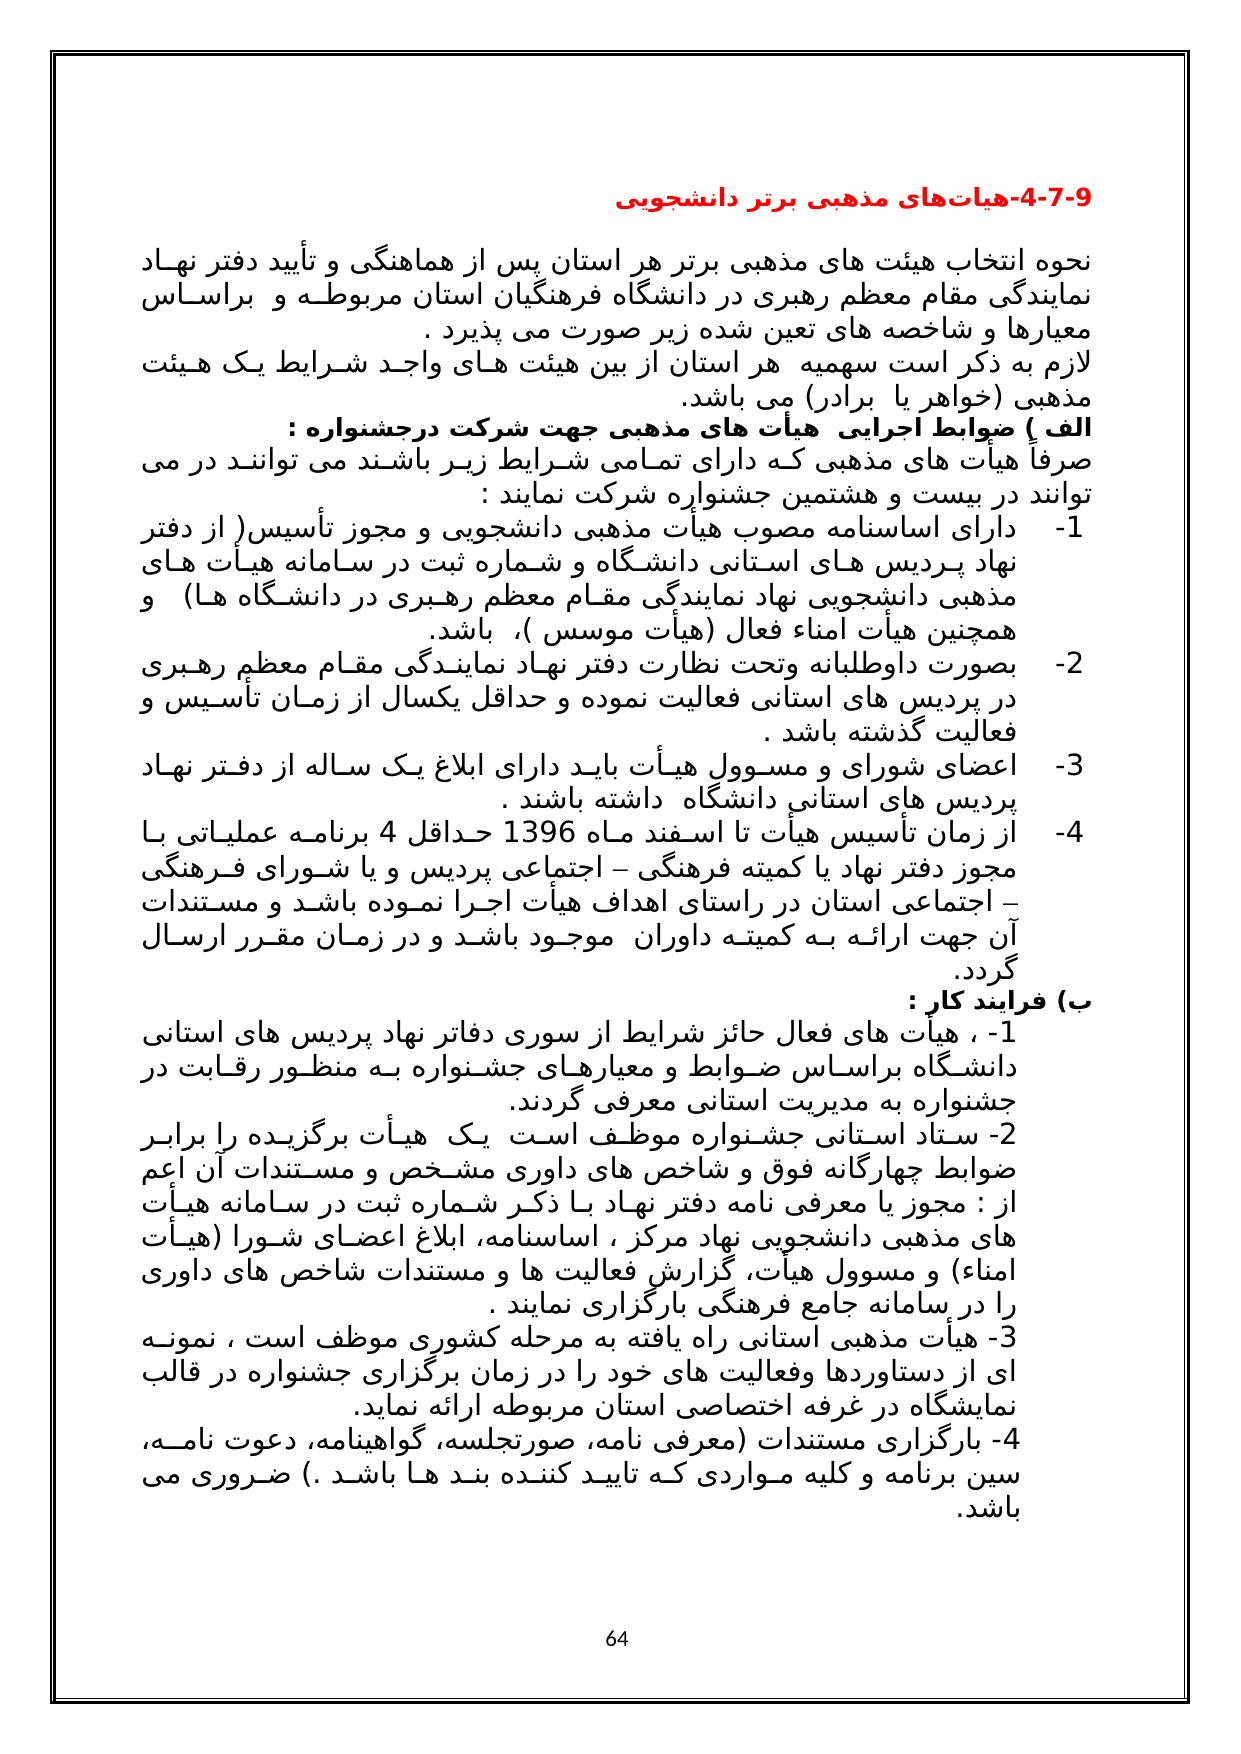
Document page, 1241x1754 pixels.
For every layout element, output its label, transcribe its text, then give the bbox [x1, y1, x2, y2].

text 4-7-9-هیات‌های مذهبی برتر دانشجویی [141, 183, 1093, 212]
list بصورت داوطلبانه وتحت نظارت دفتر نهاد نمایندگی مقام معظم رهبری در پردیس های استانی فعالیت نموده و حداقل یکسال از زمان تأسیس و فعالیت گذشته باشد . [141, 646, 1055, 748]
list دارای اساسنامه مصوب هیأت مذهبی دانشجویی و مجوز تأسیس( از دفتر نهاد پردیس های استانی دانشگاه و شماره ثبت در سامانه هیأت های مذهبی دانشجویی نهاد نمایندگی مقام معظم رهبری در دانشگاه ها) و همچنین هیأت امناء فعال (هیأت موسس )، باشد. [141, 510, 1055, 646]
text 4- بارگزاری مستندات (معرفی نامه، صورتجلسه، گواهینامه، دعوت نامه، سین برنامه و کلیه مواردی که تایید کننده بند ها باشد .) ضروری می باشد. [141, 1423, 1021, 1524]
list از زمان تأسیس هیأت تا اسفند ماه 1396 حداقل 4 برنامه عملیاتی با مجوز دفتر نهاد یا کمیته فرهنگی – اجتماعی پردیس و یا شورای فرهنگی – اجتماعی استان در راستای اهداف هیأت اجرا نموده باشد و مستندات آن جهت ارائه به کمیته داوران موجود باشد و در زمان مقرر ارسال گردد. [141, 816, 1055, 986]
text 1- ، هیأت های فعال حائز شرایط از سوری دفاتر نهاد پردیس های استانی دانشگاه براساس ضوابط و معیارهای جشنواره به منظور رقابت در جشنواره به مدیریت استانی معرفی گردند. [141, 1015, 1018, 1117]
text 3- هیأت مذهبی استانی راه یافته به مرحله کشوری موظف است ، نمونه ای از دستاوردها وفعالیت های خود را در زمان برگزاری جشنواره در قالب نمایشگاه در غرفه اختصاصی استان مربوطه ارائه نماید. [141, 1321, 1018, 1423]
text 2- ستاد استانی جشنواره موظف است یک هیأت برگزیده را برابر ضوابط چهارگانه فوق و شاخص های داوری مشخص و مستندات آن اعم از : مجوز یا معرفی نامه دفتر نهاد با ذکر شماره ثبت در سامانه هیأت های مذهبی دانشجویی نهاد مرکز ، اساسنامه، ابلاغ اعضای شورا (هیأت امناء) و مسوول هیأت، گزارش فعالیت ها و مستندات شاخص های داوری را در سامانه جامع فرهنگی بارگزاری نمایند . [141, 1117, 1018, 1321]
text لازم به ذکر است سهمیه هر استان از بین هیئت های واجد شرایط یک هیئت مذهبی (خواهر یا برادر) می باشد. [141, 345, 1093, 413]
text صرفاً هیأت های مذهبی که دارای تمامی شرایط زیر باشند می توانند در می توانند در بیست و هشتمین جشنواره شرکت نمایند : [141, 442, 1093, 510]
text نحوه انتخاب هیئت های مذهبی برتر هر استان پس از هماهنگی و تأیید دفتر نهاد نمایندگی مقام معظم رهبری در دانشگاه فرهنگیان استان مربوطه و براساس معیارها و شاخصه های تعین شده زیر صورت می پذیرد . [141, 243, 1093, 345]
text ب) فرایند کار : [141, 986, 1093, 1015]
list اعضای شورای و مسوول هیأت باید دارای ابلاغ یک ساله از دفتر نهاد پردیس های استانی دانشگاه داشته باشند . [141, 748, 1055, 816]
text الف ) ضوابط اجرایی هیأت های مذهبی جهت شرکت درجشنواره : [141, 413, 1093, 442]
